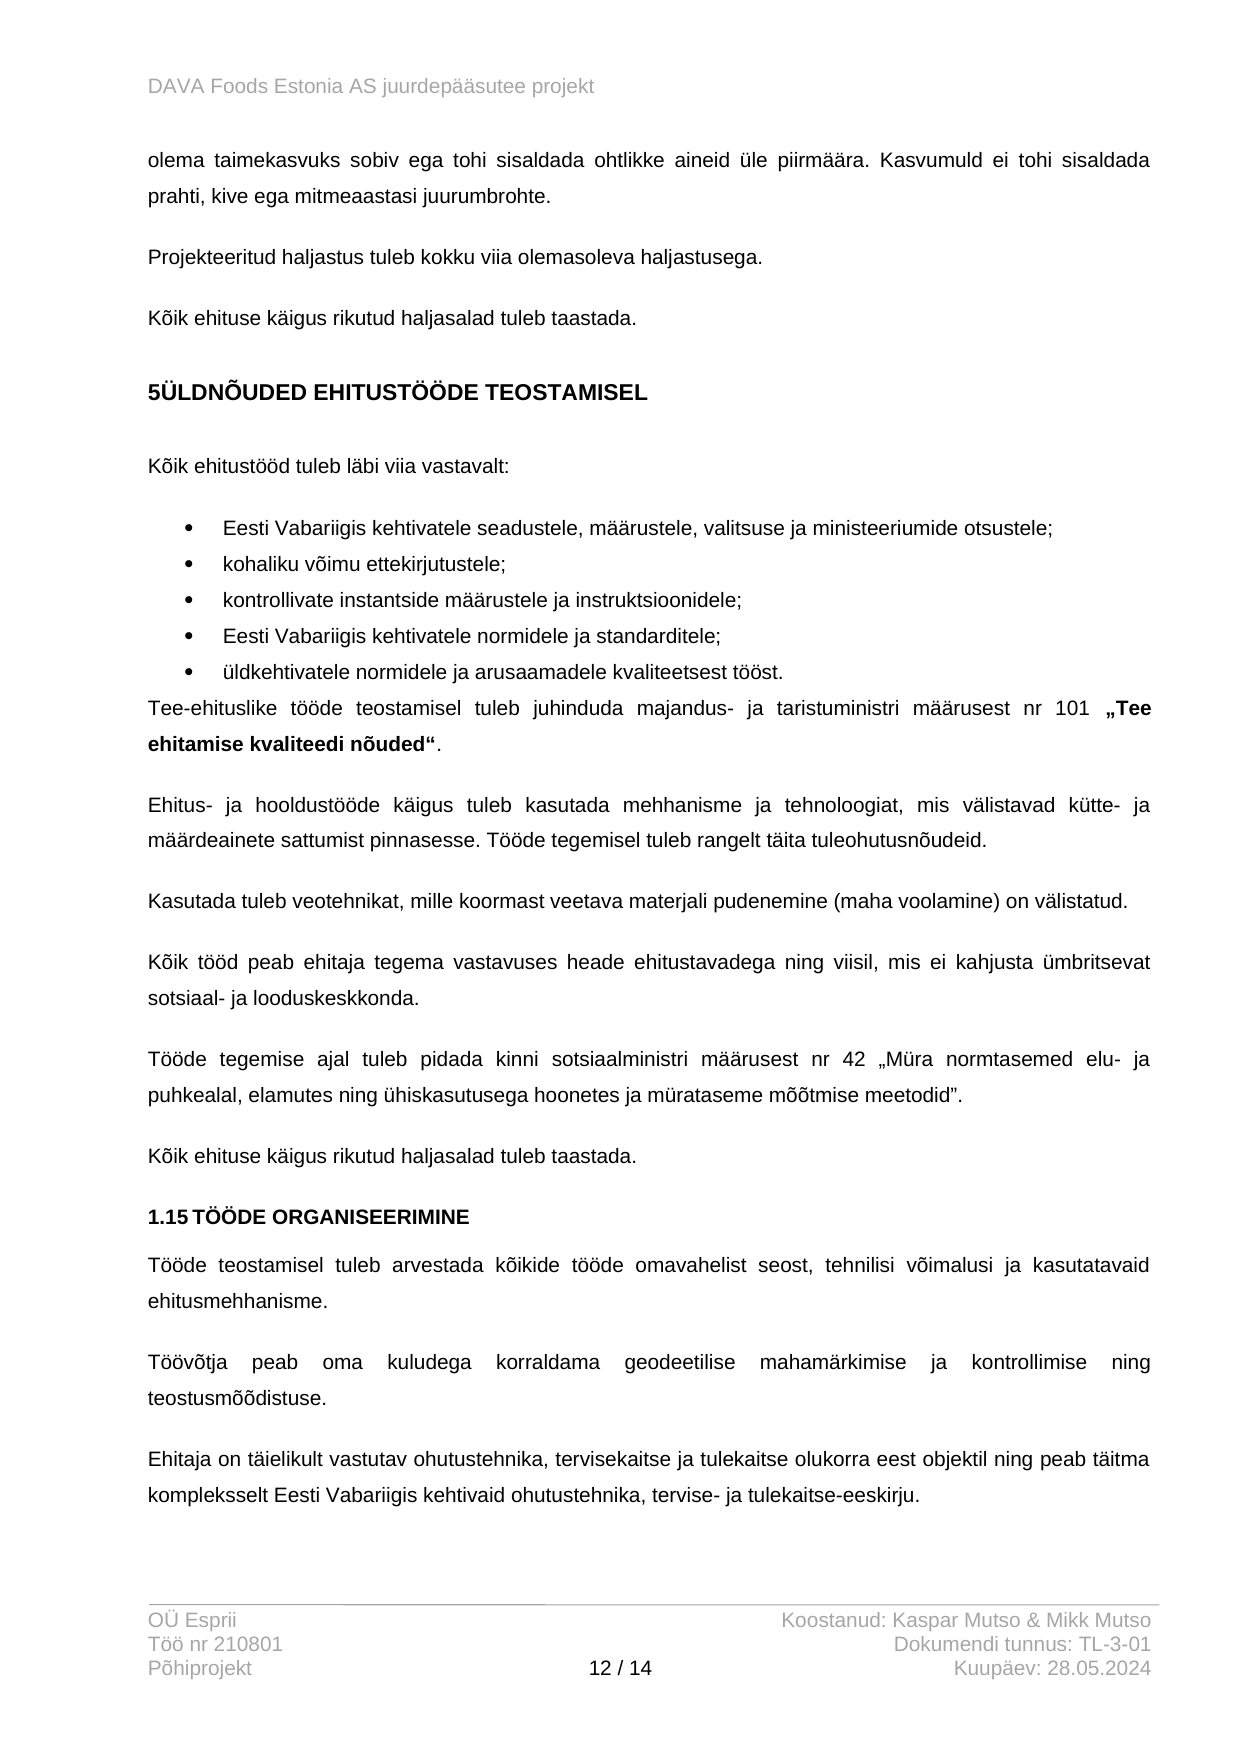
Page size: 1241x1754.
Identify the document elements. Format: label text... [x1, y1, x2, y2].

text Kõik tööd peab ehitaja tegema vastavuses heade ehitustavadega ning viisil, mis ei kahjusta ümbritsevat sotsiaal- ja looduskeskkonda. [148, 950, 1152, 1010]
text Tee-ehituslike tööde teostamisel tuleb juhinduda majandus- ja taristuministri määrusest nr 101 „Tee ehitamise kvaliteedi nõuded“. [148, 696, 1152, 755]
list kontrollivate instantside määrustele ja instruktsioonidele; [185, 587, 1152, 611]
text Projekteeritud haljastus tuleb kokku viia olemasoleva haljastusega. [148, 244, 1152, 268]
list üldkehtivatele normidele ja arusaamadele kvaliteetsest tööst. [185, 659, 1152, 683]
text Tööde teostamisel tuleb arvestada kõikide tööde omavahelist seost, tehnilisi võimalusi ja kasutatavaid ehitusmehhanisme. [148, 1253, 1152, 1313]
text Kõik ehituse käigus rikutud haljasalad tuleb taastada. [148, 1144, 1152, 1168]
text Kõik ehituse käigus rikutud haljasalad tuleb taastada. [148, 306, 1152, 329]
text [148, 148, 1152, 208]
list kohaliku võimu ettekirjutustele; [185, 551, 1152, 575]
text Kasutada tuleb veotehnikat, mille koormast veetava materjali pudenemine (maha voolamine) on välistatud. [148, 889, 1152, 913]
subtitle Tööde organiseerimine [148, 1205, 1152, 1229]
text Ehitus- ja hooldustööde käigus tuleb kasutada mehhanisme ja tehnoloogiat, mis välistavad kütte- ja määrdeainete sattumist pinnasesse. Tööde tegemisel tuleb rangelt täita tuleohutusnõudeid. [148, 792, 1152, 852]
list Eesti Vabariigis kehtivatele normidele ja standarditele; [185, 623, 1152, 647]
list Eesti Vabariigis kehtivatele seadustele, määrustele, valitsuse ja ministeeriumide otsustele; [185, 515, 1152, 539]
text Ehitaja on täielikult vastutav ohutustehnika, tervisekaitse ja tulekaitse olukorra eest objektil ning peab täitma kompleksselt Eesti Vabariigis kehtivaid ohutustehnika, tervise- ja tulekaitse-eeskirju. [148, 1447, 1152, 1507]
text Kõik ehitustööd tuleb läbi viia vastavalt: [148, 366, 1152, 478]
text Töövõtja peab oma kuludega korraldama geodeetilise mahamärkimise ja kontrollimise ning teostusmõõdistuse. [148, 1350, 1152, 1410]
text Tööde tegemise ajal tuleb pidada kinni sotsiaalministri määrusest nr 42 „Müra normtasemed elu- ja puhkealal, elamutes ning ühiskasutusega hoonetes ja mürataseme mõõtmise meetodid”. [148, 1047, 1152, 1107]
subtitle ÜLDNÕUDED EHITUSTÖÖDE TEOSTAMISEL [148, 379, 648, 405]
